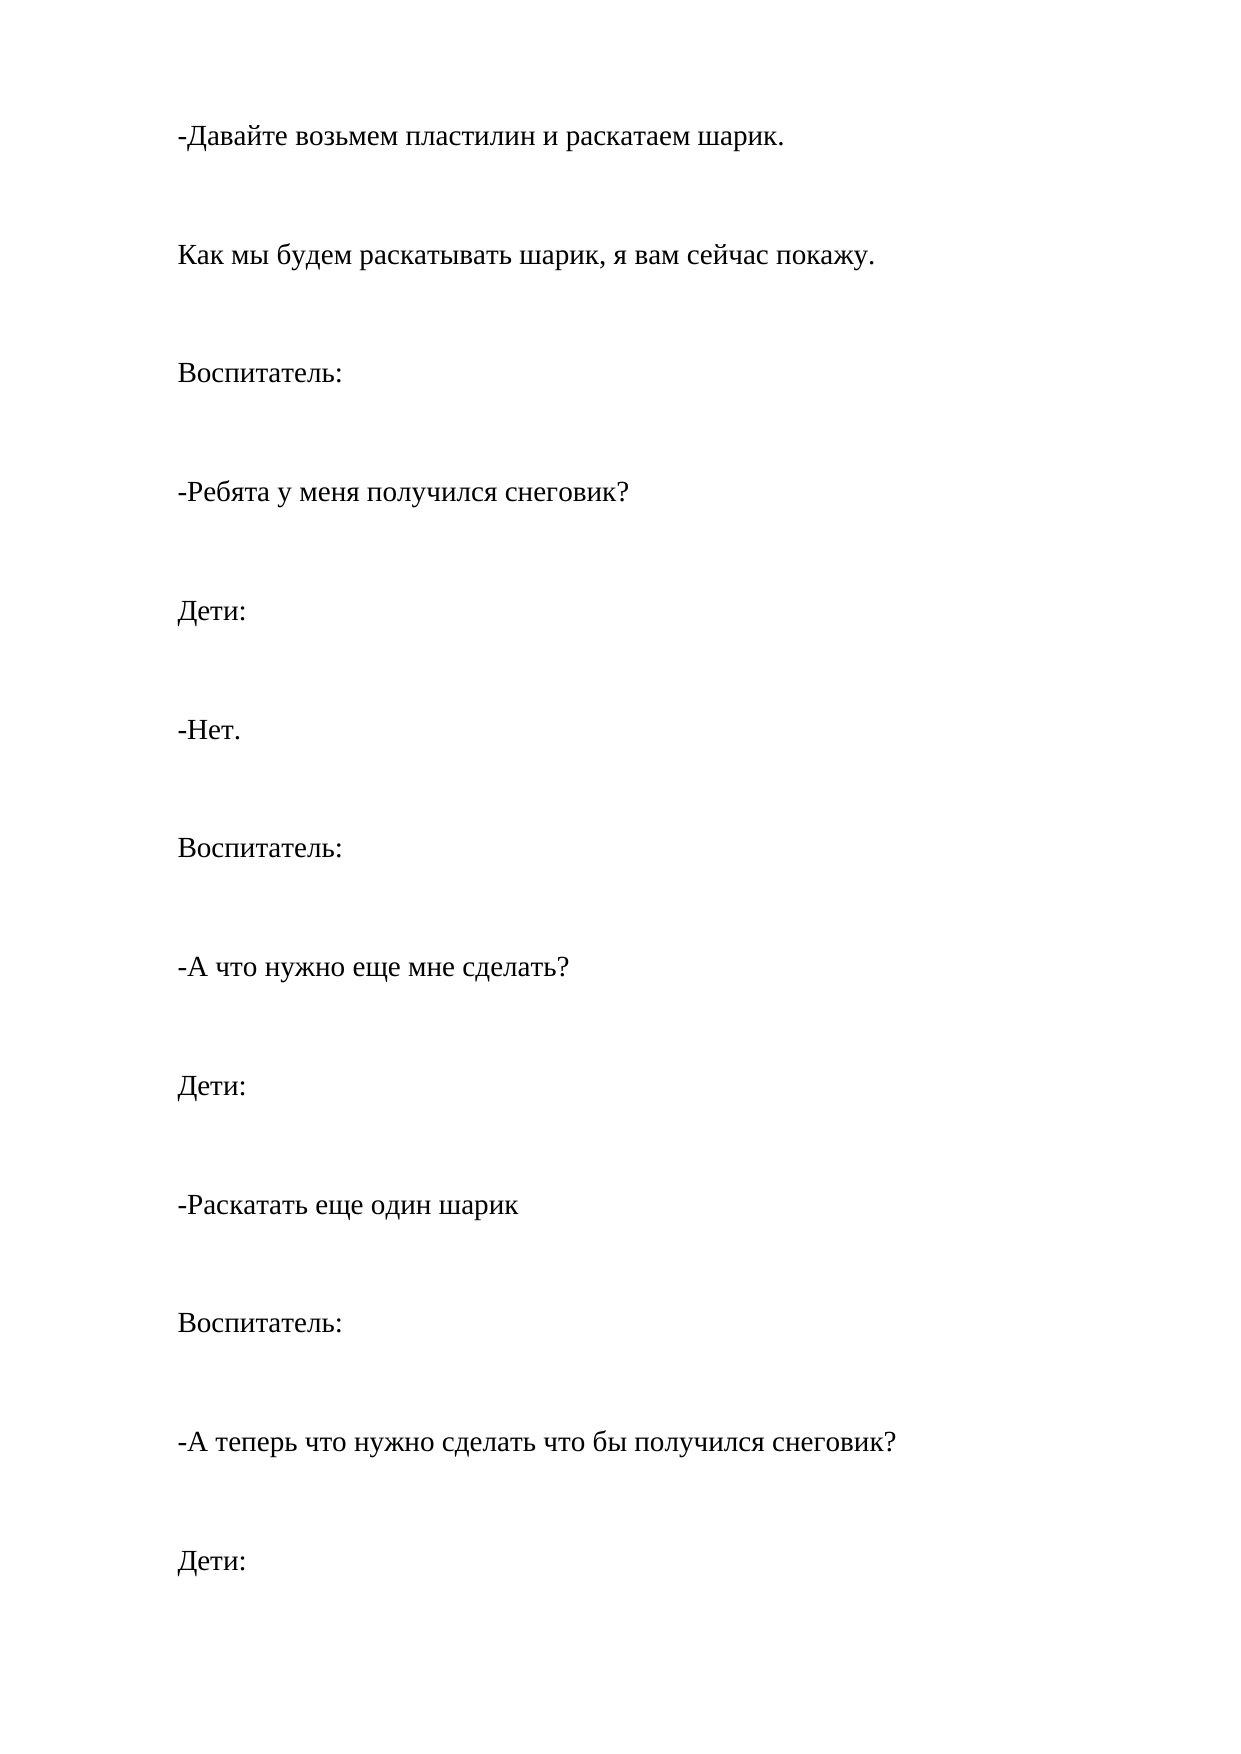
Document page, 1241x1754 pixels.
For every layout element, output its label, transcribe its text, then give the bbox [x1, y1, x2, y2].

text Дети: [177, 1068, 1152, 1102]
text -Давайте возьмем пластилин и раскатаем шарик. [177, 118, 1152, 152]
text Воспитатель: [177, 1306, 1152, 1339]
text Воспитатель: [177, 831, 1152, 864]
text -А что нужно еще мне сделать? [177, 949, 1152, 983]
text -Нет. [177, 712, 1152, 745]
text -Раскатать еще один шарик [177, 1187, 1152, 1220]
text Дети: [177, 1543, 1152, 1577]
text -Ребята у меня получился снеговик? [177, 474, 1152, 508]
text -А теперь что нужно сделать что бы получился снеговик? [177, 1424, 1152, 1458]
text Как мы будем раскатывать шарик, я вам сейчас покажу. [177, 237, 1152, 270]
text Дети: [177, 593, 1152, 627]
text Воспитатель: [177, 356, 1152, 389]
